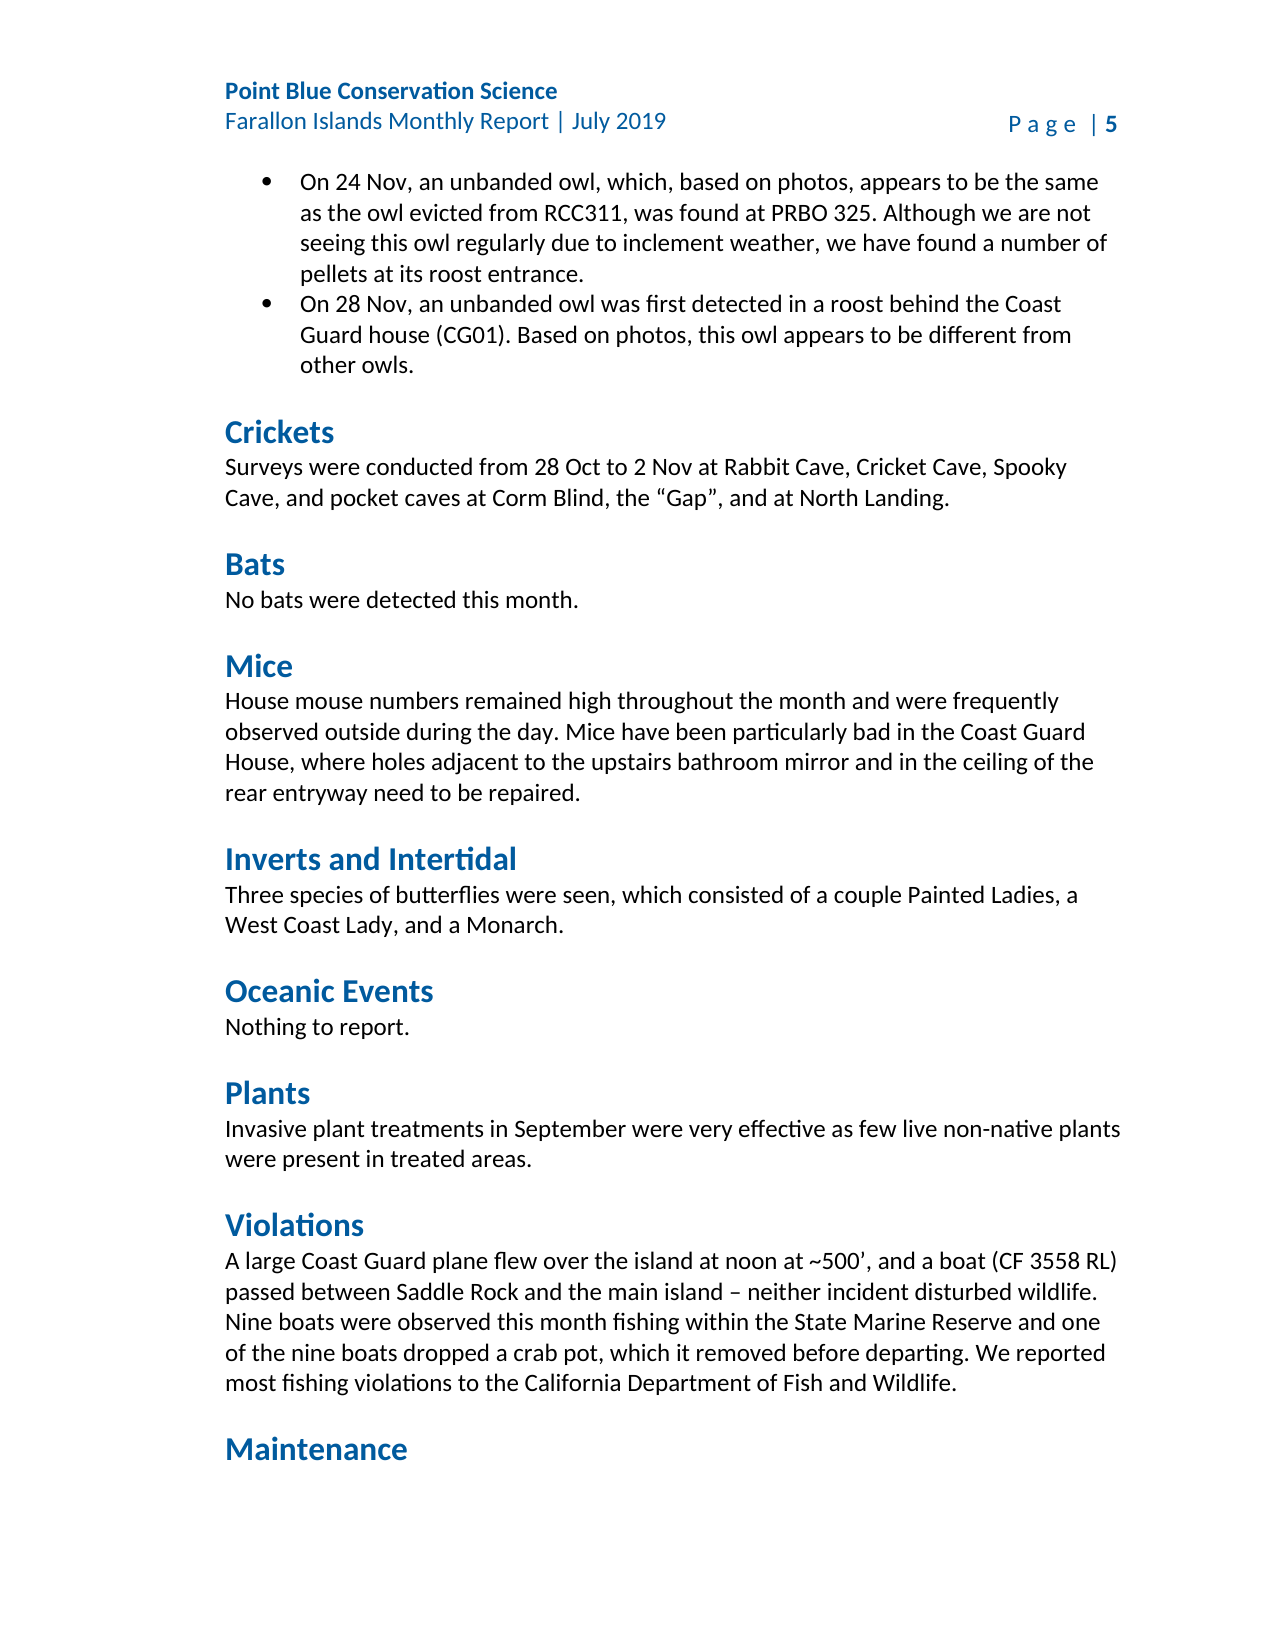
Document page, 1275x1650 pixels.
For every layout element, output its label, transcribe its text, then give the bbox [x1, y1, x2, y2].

text Inverts and Intertidal [225, 838, 1125, 879]
text No bats were detected this month. [225, 584, 1125, 614]
text House mouse numbers remained high throughout the month and were frequently observed outside during the day. Mice have been particularly bad in the Coast Guard House, where holes adjacent to the upstairs bathroom mirror and in the ceiling of the rear entryway need to be repaired. [225, 686, 1125, 808]
text Violations [225, 1204, 1125, 1245]
list On 28 Nov, an unbanded owl was first detected in a roost behind the Coast Guard house (CG01). Based on photos, this owl appears to be different from other owls. [262, 289, 1125, 380]
list On 24 Nov, an unbanded owl, which, based on photos, appears to be the same as the owl evicted from RCC311, was found at PRBO 325. Although we are not seeing this owl regularly due to inclement weather, we have found a number of pellets at its roost entrance. [262, 167, 1125, 289]
text Crickets [225, 411, 1125, 451]
text Three species of butterflies were seen, which consisted of a couple Painted Ladies, a West Coast Lady, and a Monarch. [225, 879, 1125, 940]
text A large Coast Guard plane flew over the island at noon at ~500’, and a boat (CF 3558 RL) passed between Saddle Rock and the main island – neither incident disturbed wildlife. Nine boats were observed this month fishing within the State Marine Reserve and one of the nine boats dropped a crab pot, which it removed before departing. We reported most fishing violations to the California Department of Fish and Wildlife. [225, 1245, 1125, 1398]
text Invasive plant treatments in September were very effective as few live non-native plants were present in treated areas. [225, 1113, 1125, 1174]
text Bats [225, 543, 1125, 584]
text Mice [225, 645, 1125, 686]
text Plants [225, 1072, 1125, 1113]
text Surveys were conducted from 28 Oct to 2 Nov at Rabbit Cave, Cricket Cave, Spooky Cave, and pocket caves at Corm Blind, the “Gap”, and at North Landing. [225, 451, 1125, 512]
text Oceanic Events [225, 970, 1125, 1011]
text Nothing to report. [225, 1011, 1125, 1042]
text Maintenance [225, 1428, 1125, 1469]
